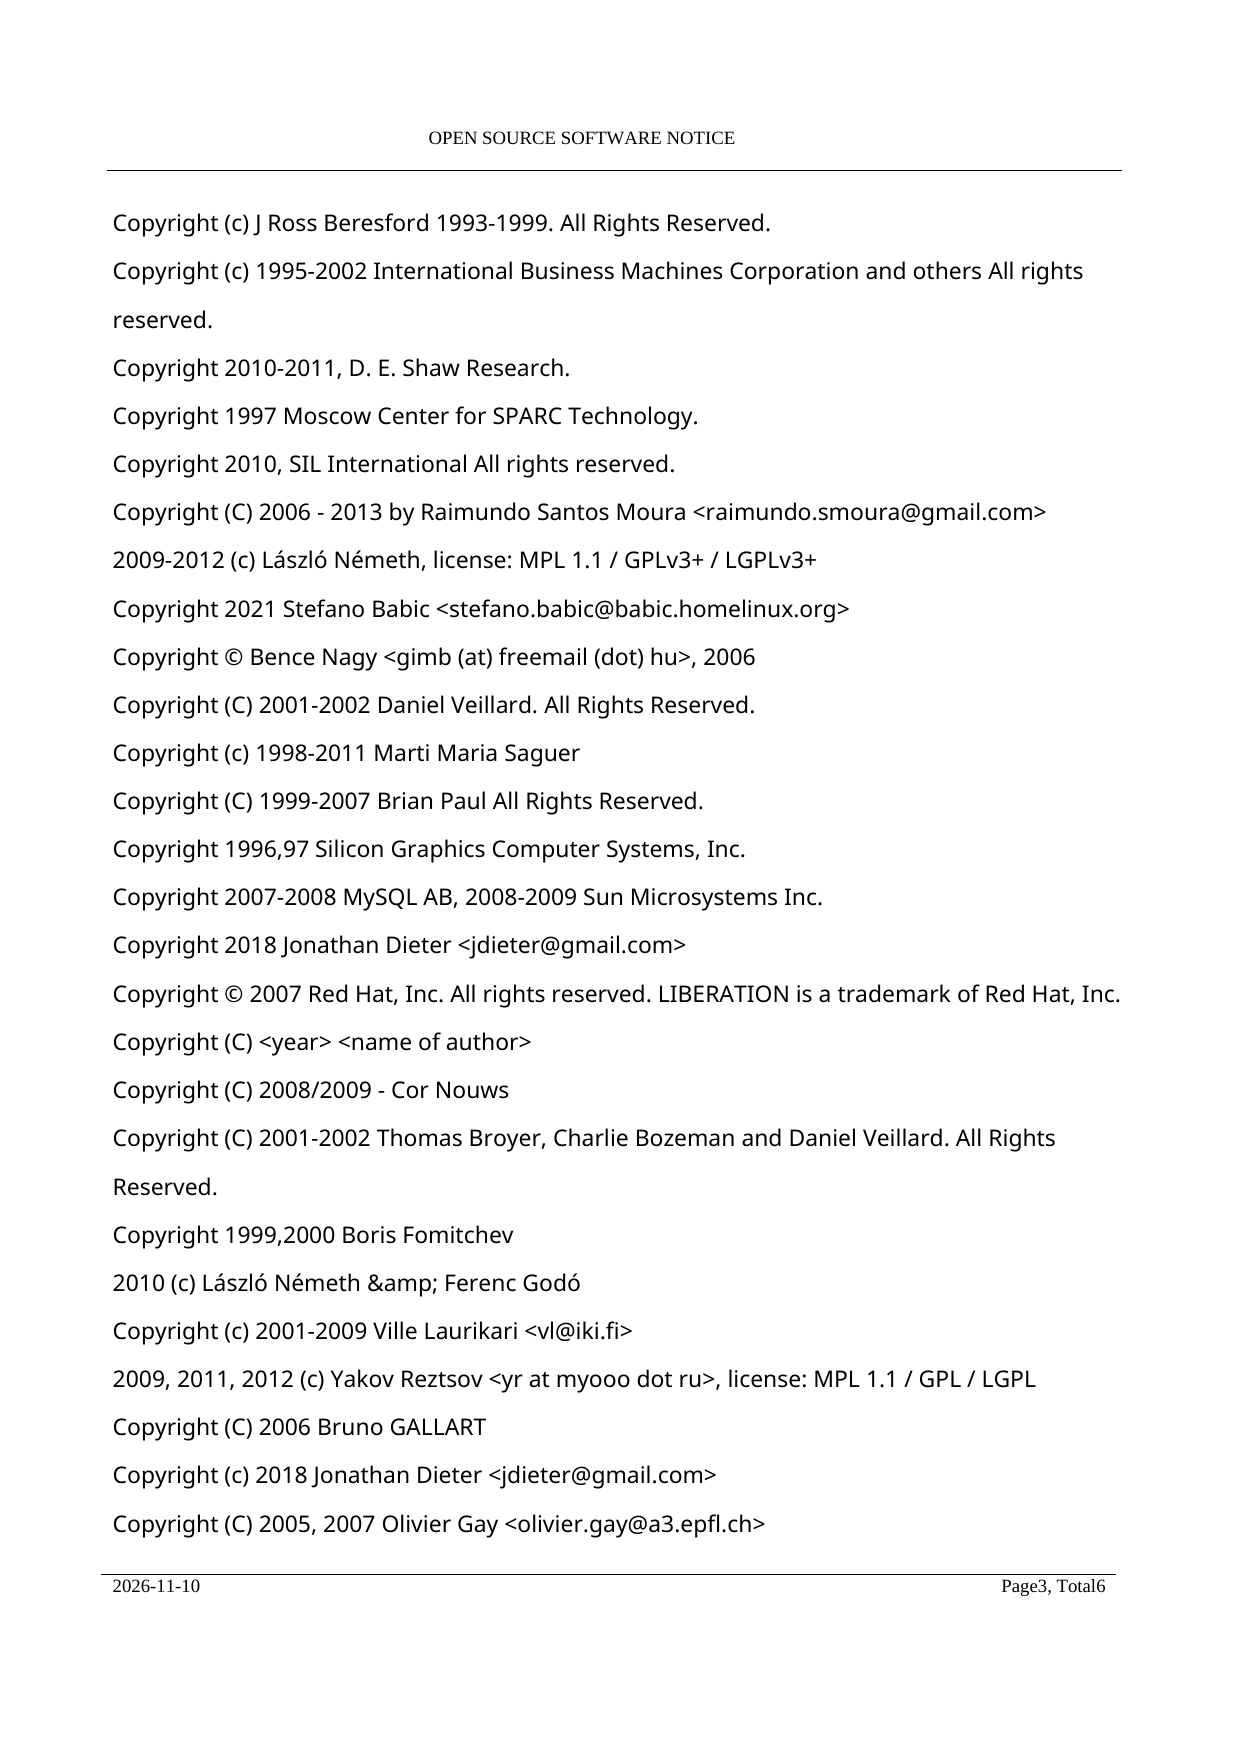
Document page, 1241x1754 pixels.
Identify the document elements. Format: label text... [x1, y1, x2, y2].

text Copyright (C) 2006 - 2013 by Raimundo Santos Moura <raimundo.smoura@gmail.com> [112, 496, 1128, 528]
text Copyright © 2007 Red Hat, Inc. All rights reserved. LIBERATION is a trademark of Red Hat, Inc. [112, 977, 1128, 1009]
text Copyright (c) 1995-2002 International Business Machines Corporation and others All rights reserved. [112, 254, 1128, 336]
text Copyright (C) 2006 Bruno GALLART [112, 1411, 1128, 1443]
text Copyright (c) 2018 Jonathan Dieter <jdieter@gmail.com> [112, 1459, 1128, 1491]
text Copyright 2007-2008 MySQL AB, 2008-2009 Sun Microsystems Inc. [112, 881, 1128, 913]
text Copyright (C) 2001-2002 Thomas Broyer, Charlie Bozeman and Daniel Veillard. All Rights Reserved. [112, 1121, 1128, 1203]
text Copyright (c) 1998-2011 Marti Maria Saguer [112, 736, 1128, 769]
text Copyright 1999,2000 Boris Fomitchev [112, 1218, 1128, 1251]
text Copyright (C) 2008/2009 - Cor Nouws [112, 1073, 1128, 1106]
text Copyright © Bence Nagy <gimb (at) freemail (dot) hu>, 2006 [112, 640, 1128, 673]
text 2010 (c) László Németh &amp; Ferenc Godó [112, 1266, 1128, 1299]
text 2009-2012 (c) László Németh, license: MPL 1.1 / GPLv3+ / LGPLv3+ [112, 544, 1128, 576]
text Copyright 1997 Moscow Center for SPARC Technology. [112, 399, 1128, 432]
text Copyright 2010, SIL International All rights reserved. [112, 448, 1128, 480]
text Copyright (C) 2005, 2007 Olivier Gay <olivier.gay@a3.epfl.ch> [112, 1507, 1128, 1539]
text Copyright (C) 1999-2007 Brian Paul All Rights Reserved. [112, 784, 1128, 817]
text Copyright 2018 Jonathan Dieter <jdieter@gmail.com> [112, 929, 1128, 961]
text Copyright 2021 Stefano Babic <stefano.babic@babic.homelinux.org> [112, 592, 1128, 624]
text 2009, 2011, 2012 (c) Yakov Reztsov <yr at myooo dot ru>, license: MPL 1.1 / GPL / LGPL [112, 1363, 1128, 1395]
text Copyright (c) J Ross Beresford 1993-1999. All Rights Reserved. [112, 206, 1128, 239]
text Copyright (C) 2001-2002 Daniel Veillard. All Rights Reserved. [112, 688, 1128, 721]
text Copyright 2010-2011, D. E. Shaw Research. [112, 351, 1128, 384]
text Copyright 1996,97 Silicon Graphics Computer Systems, Inc. [112, 833, 1128, 865]
text Copyright (c) 2001-2009 Ville Laurikari <vl@iki.fi> [112, 1314, 1128, 1347]
text Copyright (C) <year> <name of author> [112, 1025, 1128, 1058]
